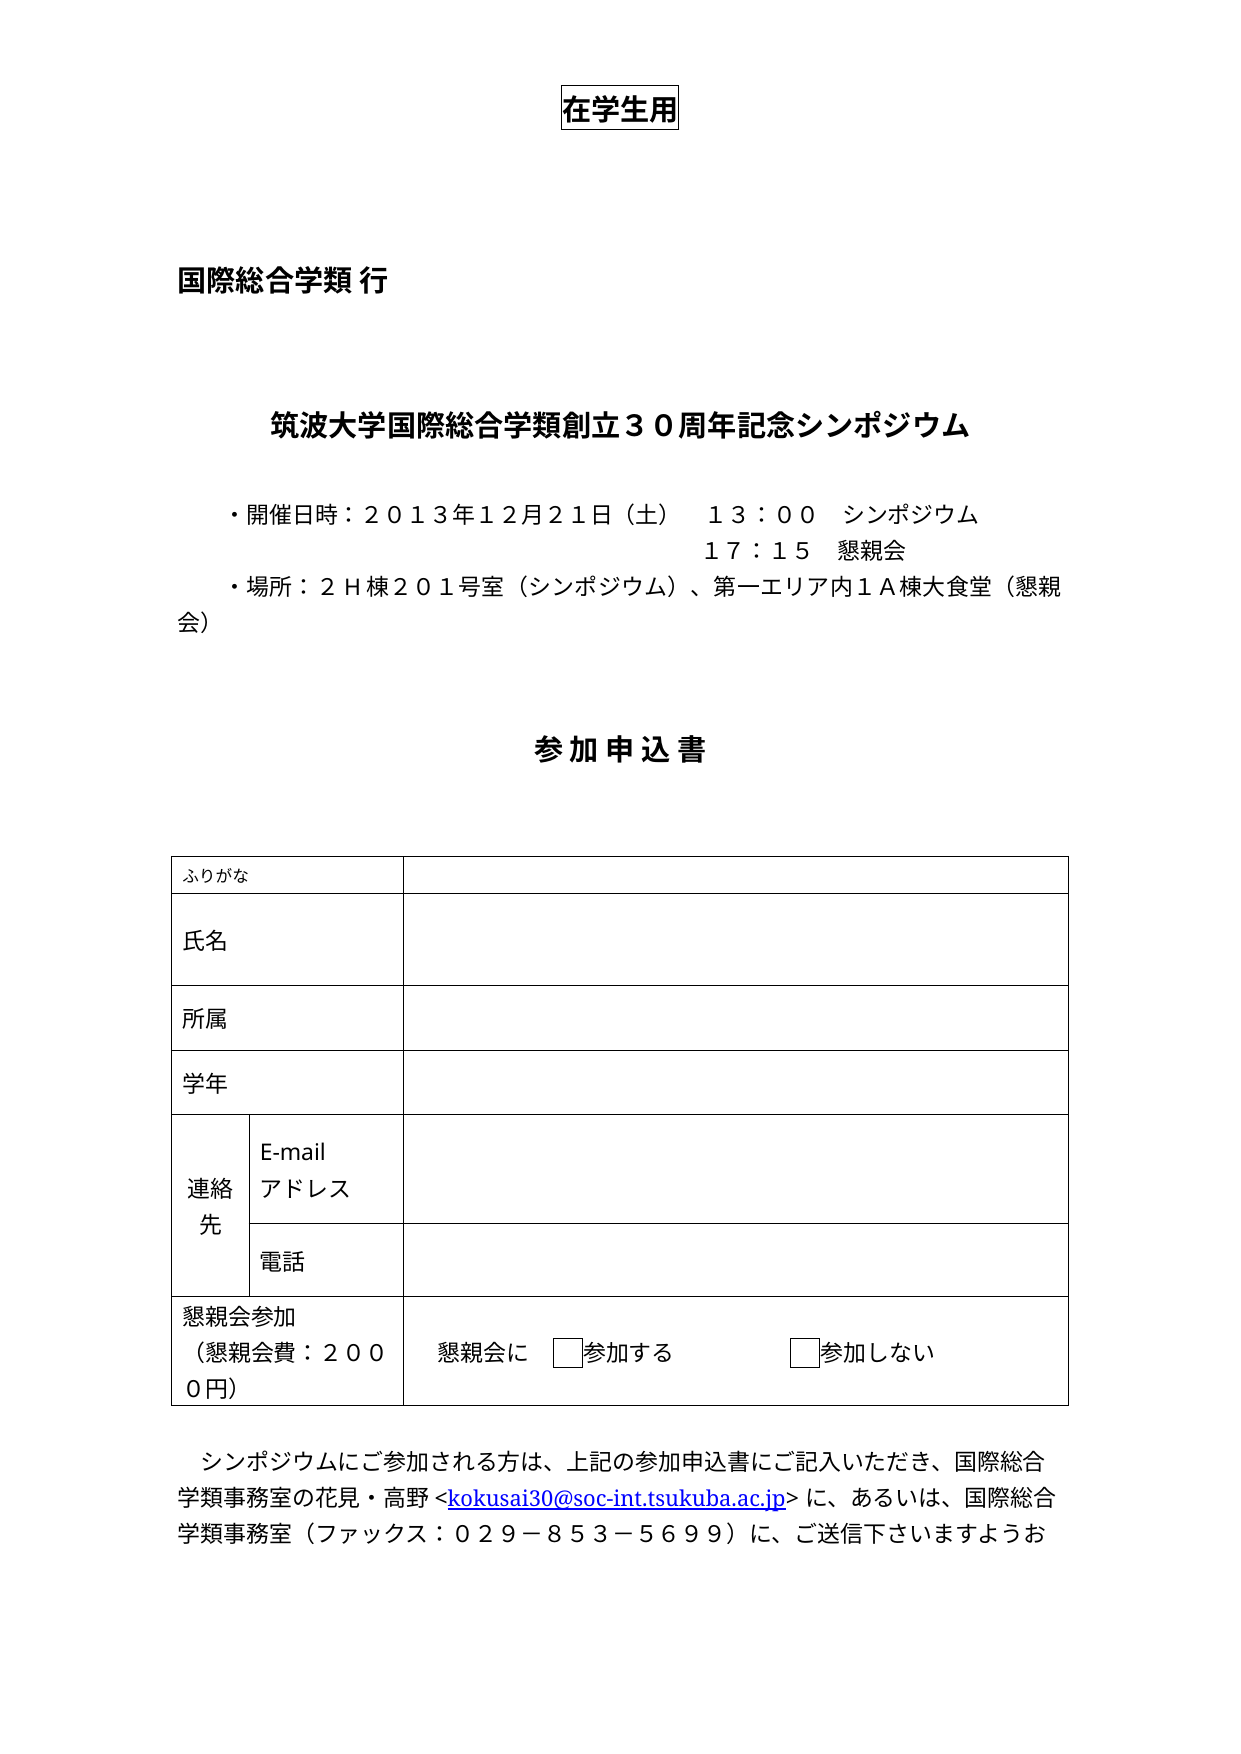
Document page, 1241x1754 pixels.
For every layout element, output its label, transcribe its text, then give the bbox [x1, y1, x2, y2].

table_cell 懇親会に 参加する 参加しない [404, 1297, 1068, 1405]
table_cell [404, 1051, 1068, 1114]
table_cell 懇親会参加 （懇親会費：２０００円） [172, 1297, 403, 1405]
text １７：１５ 懇親会 [177, 531, 1063, 567]
table_cell [404, 986, 1068, 1049]
table_cell 氏名 [172, 894, 403, 985]
text ・場所：２H棟２０１号室（シンポジウム）、第一エリア内１Ａ棟大食堂（懇親会） [177, 567, 1063, 639]
table_cell [404, 1115, 1068, 1223]
text ・開催日時：２０１３年１２月２１日（土） １３：００ シンポジウム [177, 495, 1063, 531]
table_cell [404, 1224, 1068, 1296]
table_cell E-mail アドレス [250, 1115, 403, 1223]
text 筑波大学国際総合学類創立３０周年記念シンポジウム [177, 387, 1063, 459]
table_cell 学年 [172, 1051, 403, 1114]
table_header [404, 857, 1068, 893]
table_cell 電話 [250, 1224, 403, 1296]
table_cell 所属 [172, 986, 403, 1049]
text 参 加 申 込 書 [177, 712, 1063, 784]
table_header ふりがな [172, 857, 403, 893]
text 国際総合学類 行 [177, 243, 1063, 315]
table_cell 連絡先 [172, 1115, 249, 1296]
table_cell [404, 894, 1068, 985]
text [177, 1442, 1063, 1551]
